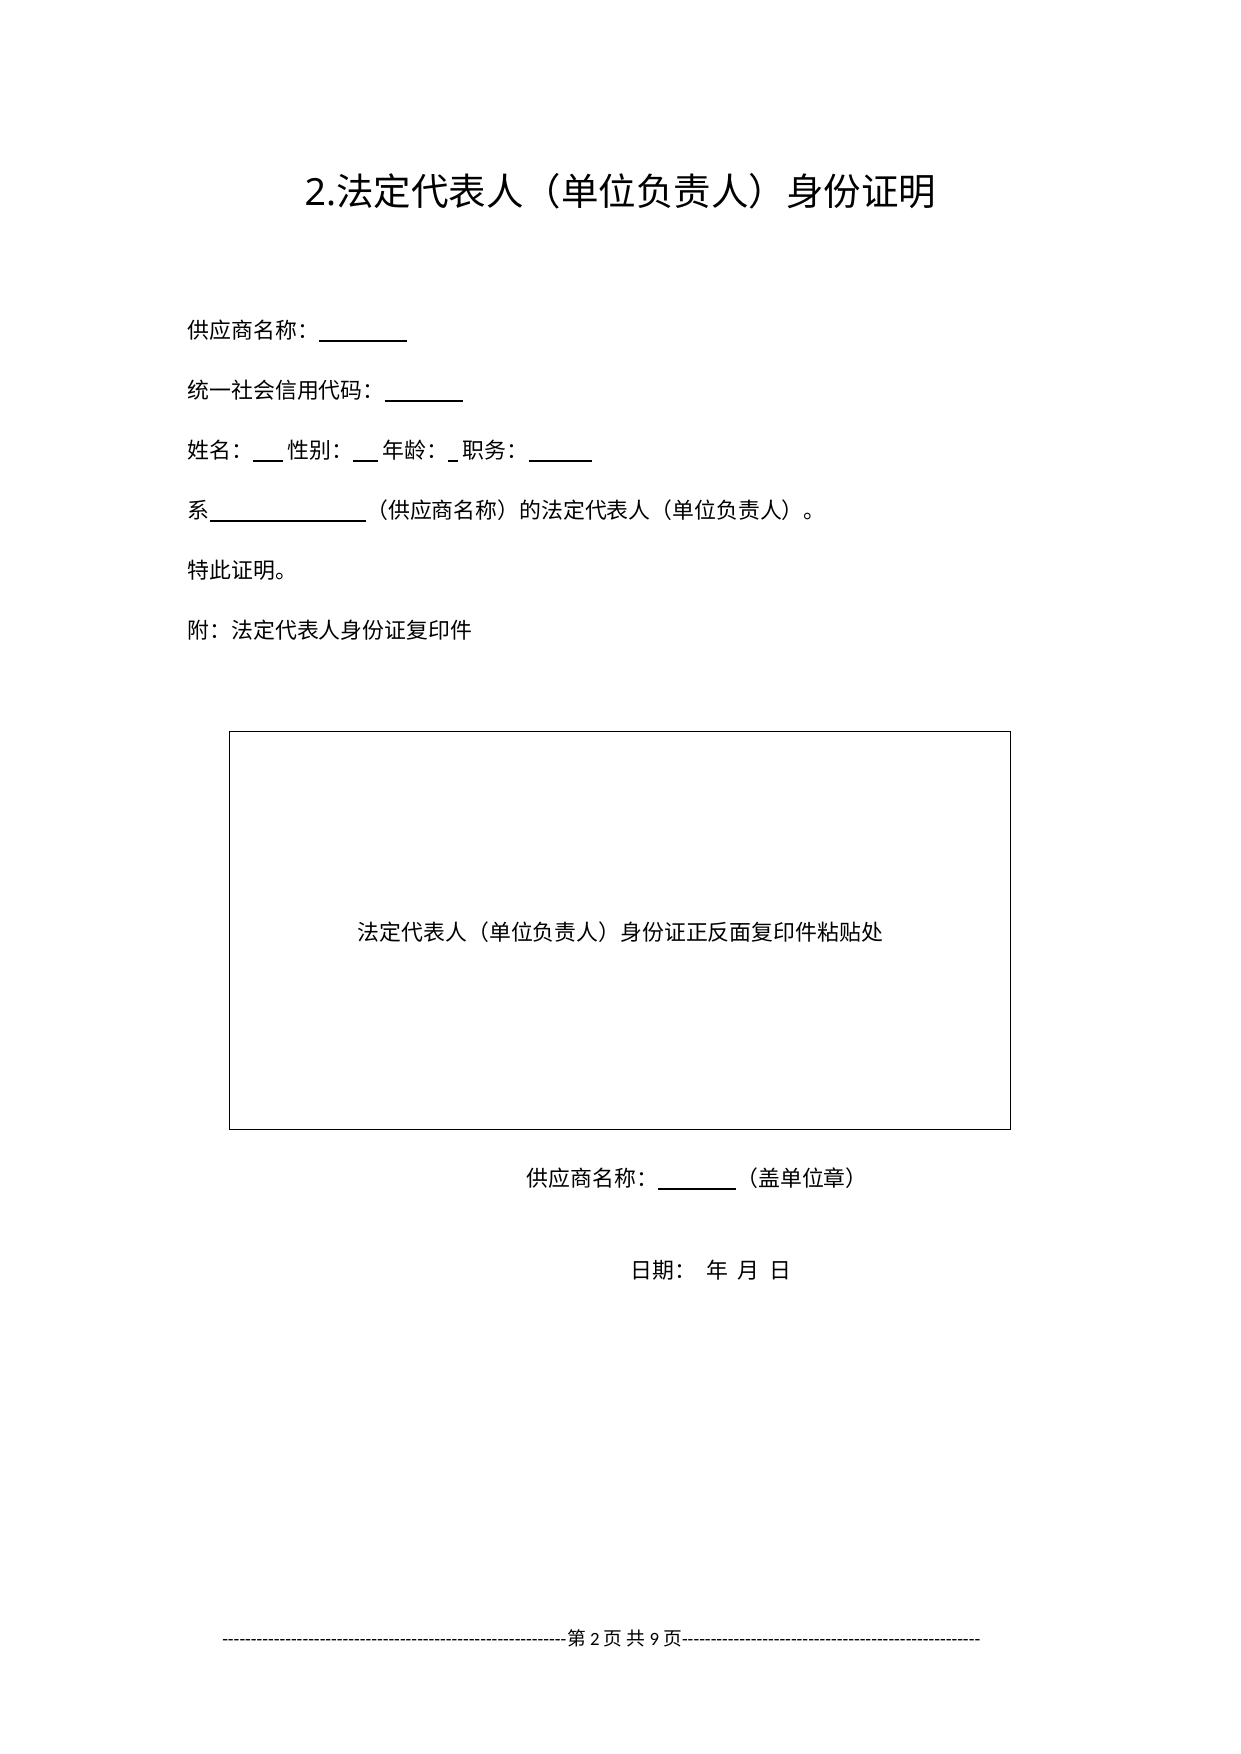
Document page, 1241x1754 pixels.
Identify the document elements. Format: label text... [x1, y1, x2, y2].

text 供应商名称： [187, 313, 1053, 345]
text 特此证明。 [187, 553, 1053, 585]
text 系 （供应商名称）的法定代表人（单位负责人）。 [187, 493, 1053, 525]
text 供应商名称： （盖单位章） [187, 944, 1009, 1192]
text 统一社会信用代码： [187, 373, 1053, 405]
text 姓名： 性别： 年龄： 职务： [187, 433, 1053, 465]
text 附：法定代表人身份证复印件 [187, 613, 1053, 645]
text 2.法定代表人（单位负责人）身份证明 [187, 162, 1053, 216]
table_header 法定代表人（单位负责人）身份证正反面复印件粘贴处 [230, 732, 1010, 1129]
text 日期： 年 月 日 [187, 1253, 1009, 1284]
